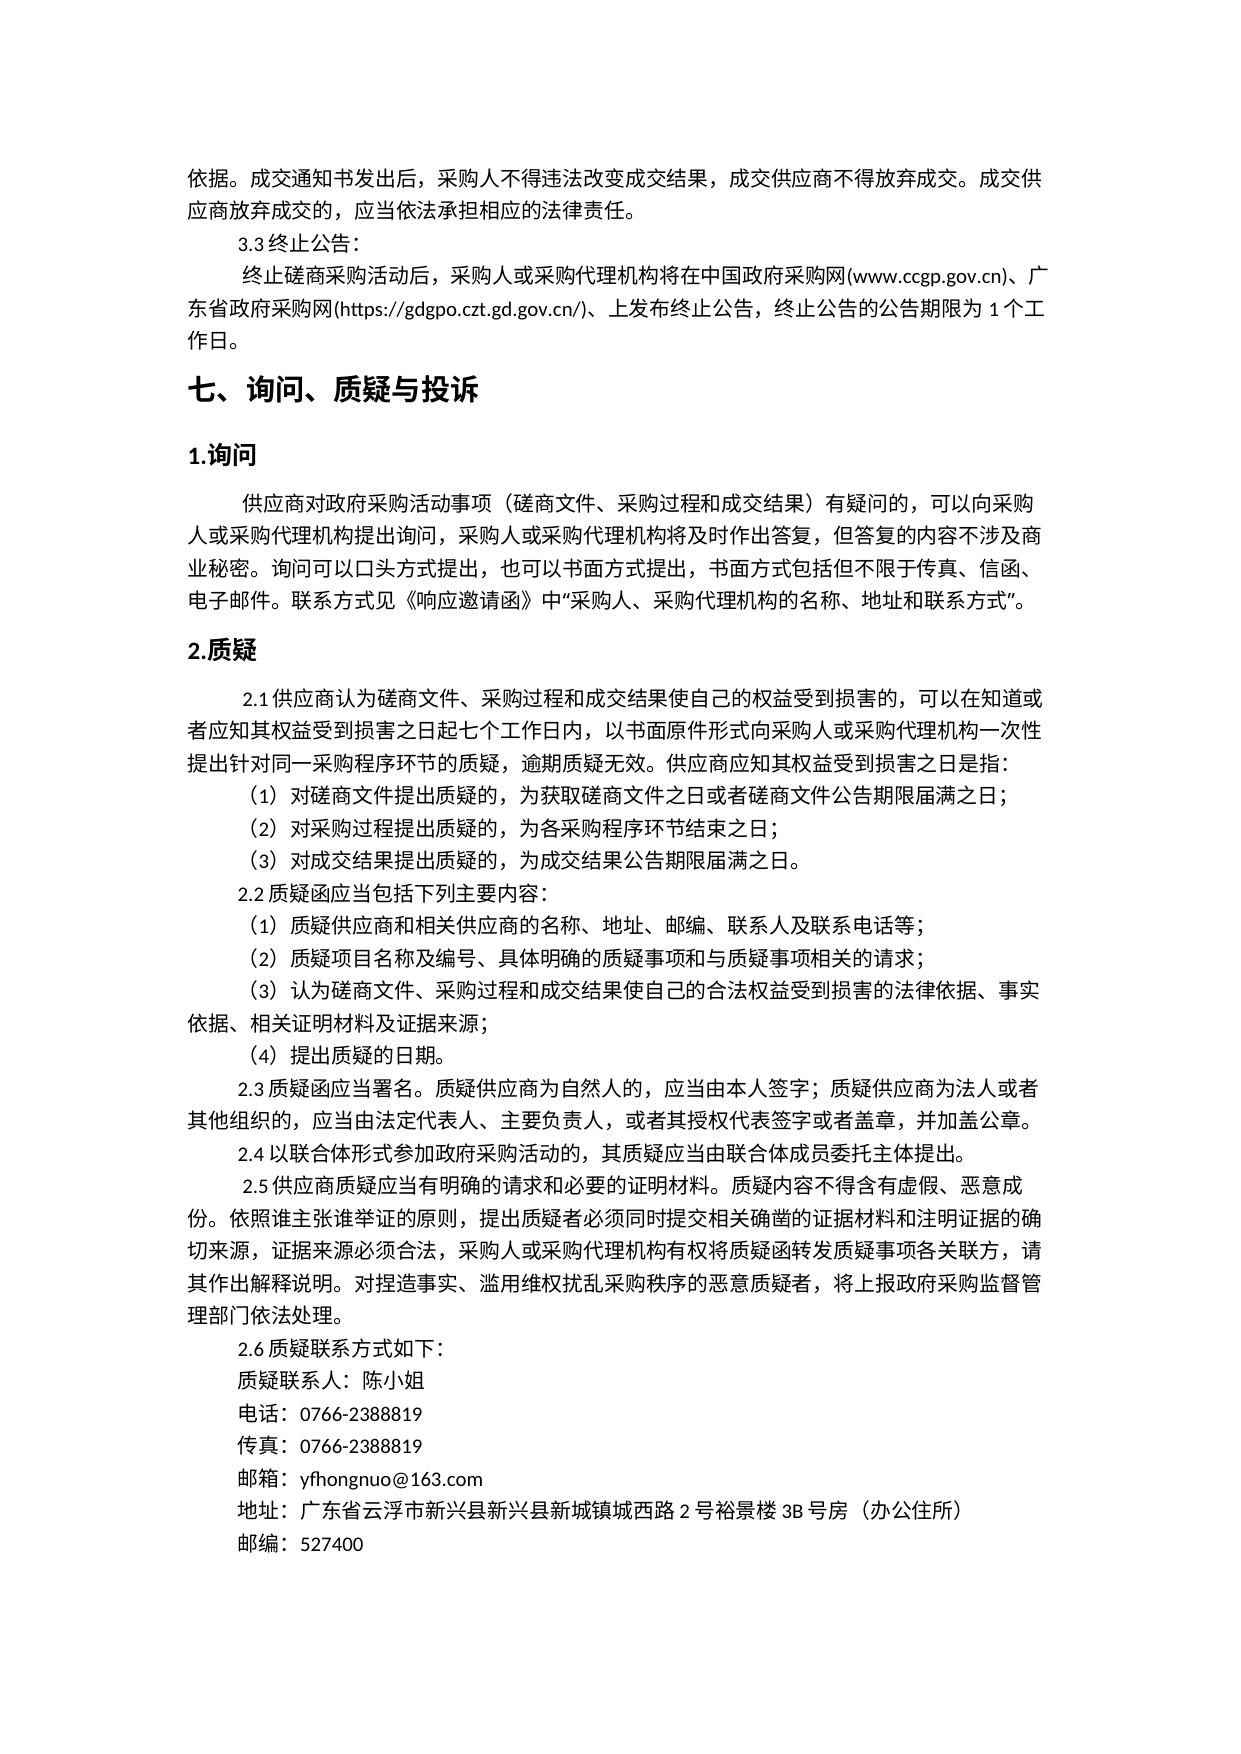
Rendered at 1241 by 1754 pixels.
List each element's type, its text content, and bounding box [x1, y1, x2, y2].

text （4）提出质疑的日期。 [187, 1039, 1053, 1072]
text 2.2质疑函应当包括下列主要内容： [187, 877, 1053, 909]
text 邮编：527400 [187, 1527, 1053, 1559]
text （2）质疑项目名称及编号、具体明确的质疑事项和与质疑事项相关的请求； [187, 942, 1053, 974]
text 2.4以联合体形式参加政府采购活动的，其质疑应当由联合体成员委托主体提出。 [187, 1137, 1053, 1169]
text （3）认为磋商文件、采购过程和成交结果使自己的合法权益受到损害的法律依据、事实依据、相关证明材料及证据来源； [187, 974, 1053, 1039]
text 2.6质疑联系方式如下： [187, 1332, 1053, 1364]
text 2.5供应商质疑应当有明确的请求和必要的证明材料。质疑内容不得含有虚假、恶意成份。依照谁主张谁举证的原则，提出质疑者必须同时提交相关确凿的证据材料和注明证据的确切来源，证据来源必须合法，采购人或采购代理机构有权将质疑函转发质疑事项各关联方，请其作出解释说明。对捏造事实、滥用维权扰乱采购秩序的恶意质疑者，将上报政府采购监督管理部门依法处理。 [187, 1169, 1053, 1332]
text 七、询问、质疑与投诉 [187, 357, 1053, 422]
text 供应商对政府采购活动事项（磋商文件、采购过程和成交结果）有疑问的，可以向采购人或采购代理机构提出询问，采购人或采购代理机构将及时作出答复，但答复的内容不涉及商业秘密。询问可以口头方式提出，也可以书面方式提出，书面方式包括但不限于传真、信函、电子邮件。联系方式见《响应邀请函》中“采购人、采购代理机构的名称、地址和联系方式”。 [187, 487, 1053, 617]
text （1）质疑供应商和相关供应商的名称、地址、邮编、联系人及联系电话等； [187, 909, 1053, 942]
text 终止磋商采购活动后，采购人或采购代理机构将在中国政府采购网(www.ccgp.gov.cn)、广东省政府采购网(https://gdgpo.czt.gd.gov.cn/)、上发布终止公告，终止公告的公告期限为 1 个工作日。 [187, 259, 1053, 357]
text 2.1供应商认为磋商文件、采购过程和成交结果使自己的权益受到损害的，可以在知道或者应知其权益受到损害之日起七个工作日内，以书面原件形式向采购人或采购代理机构一次性提出针对同一采购程序环节的质疑，逾期质疑无效。供应商应知其权益受到损害之日是指： [187, 682, 1053, 779]
text （3）对成交结果提出质疑的，为成交结果公告期限届满之日。 [187, 844, 1053, 877]
text 传真：0766-2388819 [187, 1429, 1053, 1462]
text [187, 162, 1053, 227]
text 3.3终止公告： [187, 227, 1053, 259]
text 质疑联系人：陈小姐 [187, 1364, 1053, 1397]
text 1.询问 [187, 422, 1053, 487]
text 邮箱：yfhongnuo@163.com [187, 1462, 1053, 1494]
text 电话：0766-2388819 [187, 1397, 1053, 1429]
text （2）对采购过程提出质疑的，为各采购程序环节结束之日； [187, 812, 1053, 844]
text 2.质疑 [187, 617, 1053, 682]
text 地址：广东省云浮市新兴县新兴县新城镇城西路2号裕景楼3B号房（办公住所） [187, 1494, 1053, 1527]
text （1）对磋商文件提出质疑的，为获取磋商文件之日或者磋商文件公告期限届满之日； [187, 779, 1053, 812]
text 2.3质疑函应当署名。质疑供应商为自然人的，应当由本人签字；质疑供应商为法人或者其他组织的，应当由法定代表人、主要负责人，或者其授权代表签字或者盖章，并加盖公章。 [187, 1072, 1053, 1137]
